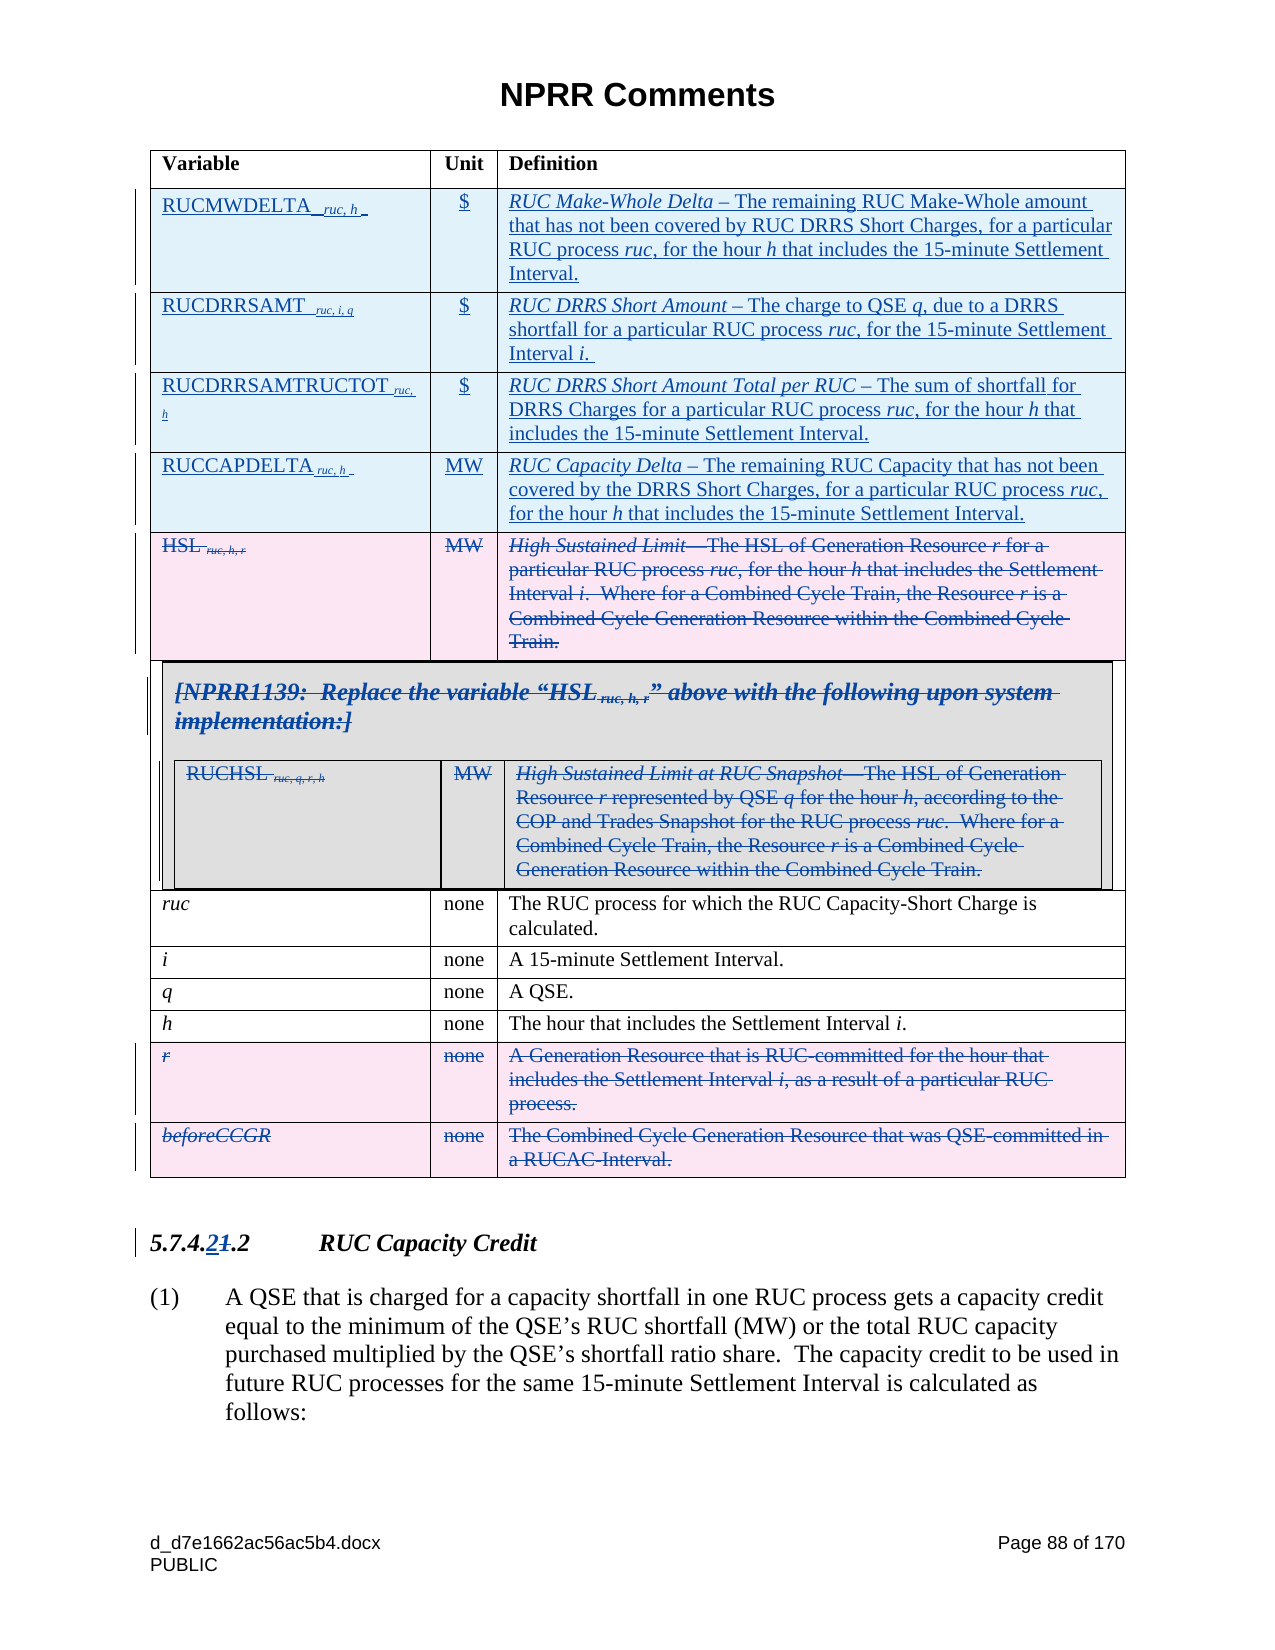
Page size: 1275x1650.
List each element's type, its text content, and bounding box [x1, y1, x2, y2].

table_cell none [431, 891, 497, 946]
table_cell q [151, 979, 430, 1009]
table_header Definition [498, 151, 1125, 188]
table_cell h [151, 1011, 430, 1041]
table_cell none [431, 979, 497, 1009]
table_cell i [151, 947, 430, 978]
text 5.7.4..2 RUC Capacity Credit [150, 1228, 1125, 1257]
table_cell none [431, 947, 497, 978]
table_cell none [431, 1011, 497, 1041]
table_header Variable [151, 151, 430, 188]
text (1) A QSE that is charged for a capacity shortfall in one RUC process gets a capacity credit equal to the minimum of the QSE’s RUC shortfall (MW) or the total RUC capacity purchased multiplied by the QSE’s shortfall ratio share. The capacity credit to be used in future RUC processes for the same 15-minute Settlement Interval is calculated as follows: [150, 1282, 1125, 1426]
table_cell [151, 661, 162, 890]
table_cell The RUC process for which the RUC Capacity-Short Charge is calculated. [498, 891, 1125, 946]
table_cell The hour that includes the Settlement Interval i. [498, 1011, 1125, 1041]
table_cell A QSE. [498, 979, 1125, 1009]
table_cell ruc [151, 891, 430, 946]
table_header Unit [431, 151, 497, 188]
table_cell A 15-minute Settlement Interval. [498, 947, 1125, 978]
table_cell [1113, 661, 1125, 890]
